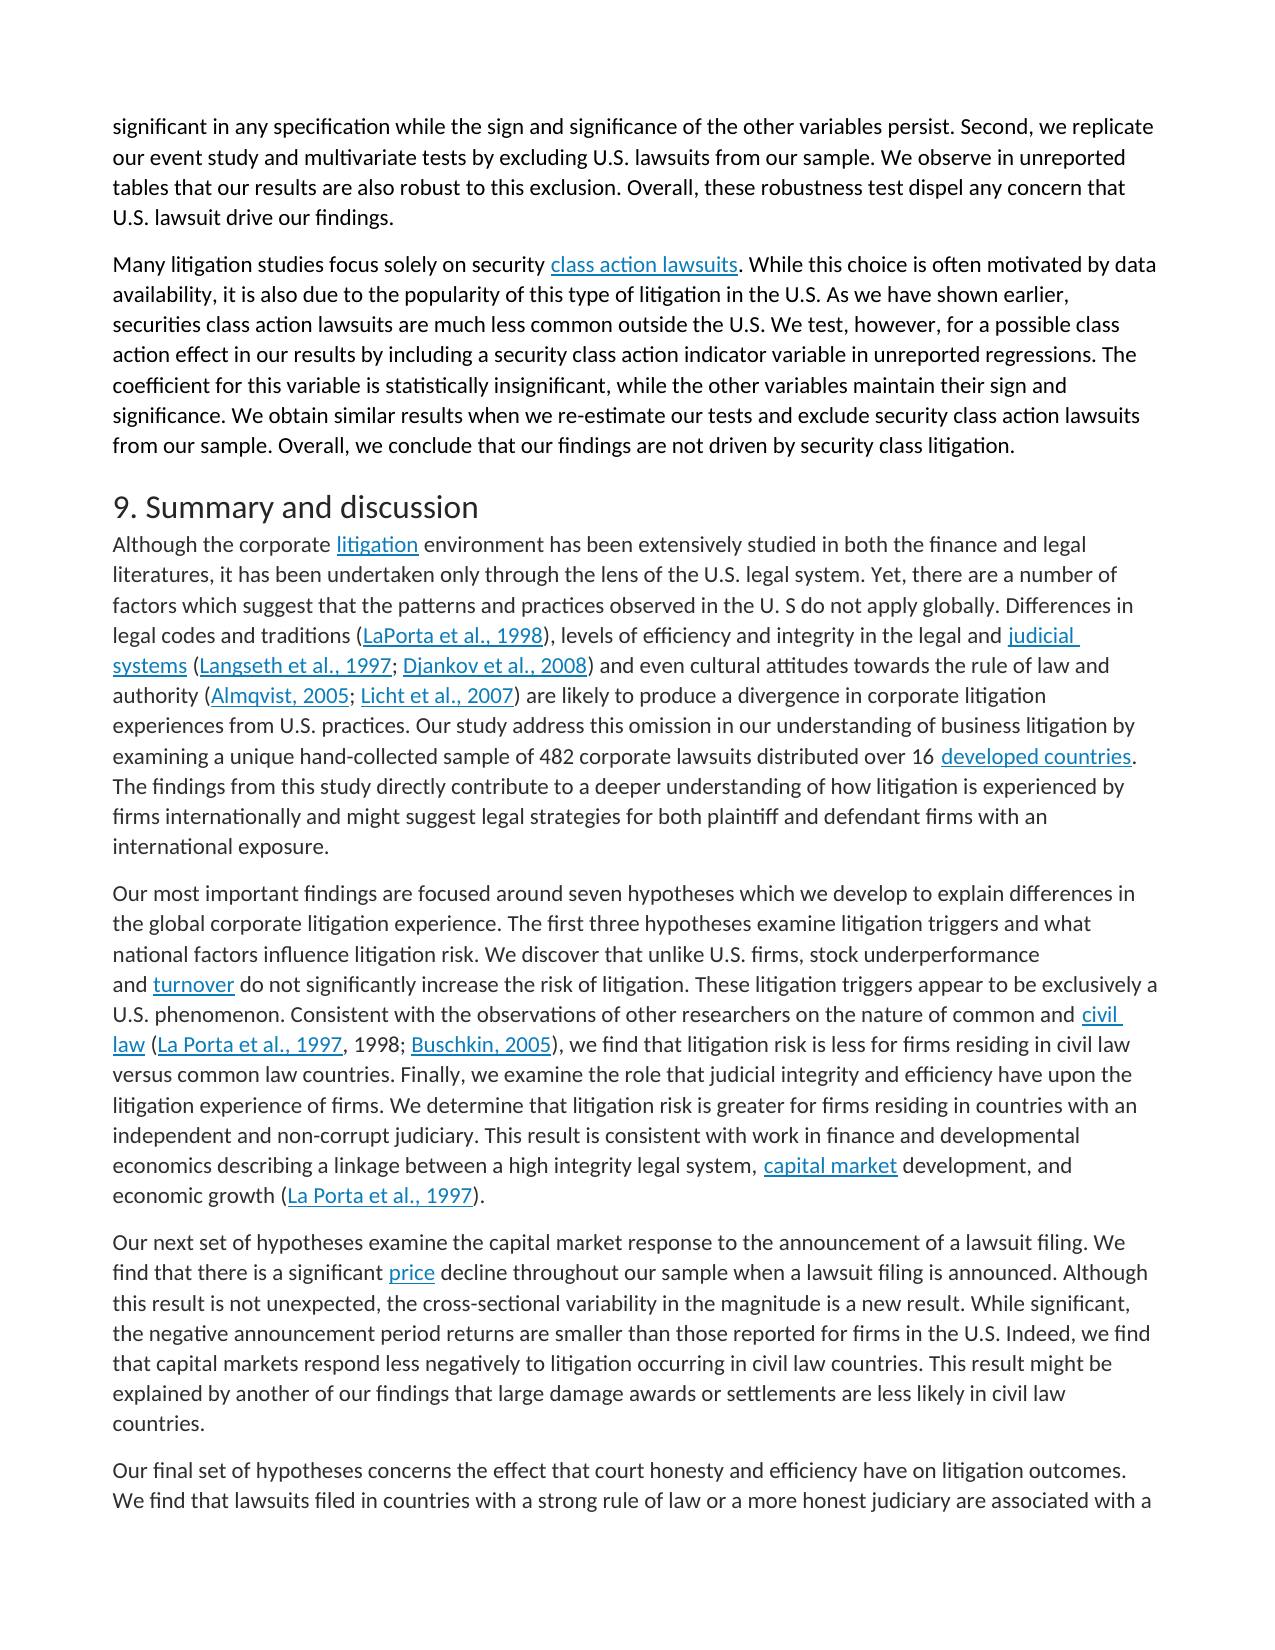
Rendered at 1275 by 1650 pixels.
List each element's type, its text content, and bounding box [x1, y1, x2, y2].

text Many litigation studies focus solely on security class action lawsuits. While this choice is often motivated by data availability, it is also due to the popularity of this type of litigation in the U.S. As we have shown earlier, securities class action lawsuits are much less common outside the U.S. We test, however, for a possible class action effect in our results by including a security class action indicator variable in unreported regressions. The coefficient for this variable is statistically insignificant, while the other variables maintain their sign and significance. We obtain similar results when we re-estimate our tests and exclude security class action lawsuits from our sample. Overall, we conclude that our findings are not driven by security class litigation. [112, 250, 1162, 459]
text Our next set of hypotheses examine the capital market response to the announcement of a lawsuit filing. We find that there is a significant price decline throughout our sample when a lawsuit filing is announced. Although this result is not unexpected, the cross-sectional variability in the magnitude is a new result. While significant, the negative announcement period returns are smaller than those reported for firms in the U.S. Indeed, we find that capital markets respond less negatively to litigation occurring in civil law countries. This result might be explained by another of our findings that large damage awards or settlements are less likely in civil law countries. [112, 1228, 1162, 1438]
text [112, 112, 1162, 231]
text Our most important findings are focused around seven hypotheses which we develop to explain differences in the global corporate litigation experience. The first three hypotheses examine litigation triggers and what national factors influence litigation risk. We discover that unlike U.S. firms, stock underperformance and turnover do not significantly increase the risk of litigation. These litigation triggers appear to be exclusively a U.S. phenomenon. Consistent with the observations of other researchers on the nature of common and civil law (La Porta et al., 1997, 1998; Buschkin, 2005), we find that litigation risk is less for firms residing in civil law versus common law countries. Finally, we examine the role that judicial integrity and efficiency have upon the litigation experience of firms. We determine that litigation risk is greater for firms residing in countries with an independent and non-corrupt judiciary. This result is consistent with work in finance and developmental economics describing a linkage between a high integrity legal system, capital market development, and economic growth (La Porta et al., 1997). [112, 879, 1162, 1209]
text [112, 1456, 1162, 1515]
text Although the corporate litigation environment has been extensively studied in both the finance and legal literatures, it has been undertaken only through the lens of the U.S. legal system. Yet, there are a number of factors which suggest that the patterns and practices observed in the U. S do not apply globally. Differences in legal codes and traditions (LaPorta et al., 1998), levels of efficiency and integrity in the legal and judicial systems (Langseth et al., 1997; Djankov et al., 2008) and even cultural attitudes towards the rule of law and authority (Almqvist, 2005; Licht et al., 2007) are likely to produce a divergence in corporate litigation experiences from U.S. practices. Our study address this omission in our understanding of business litigation by examining a unique hand-collected sample of 482 corporate lawsuits distributed over 16 developed countries. The findings from this study directly contribute to a deeper understanding of how litigation is experienced by firms internationally and might suggest legal strategies for both plaintiff and defendant firms with an international exposure. [112, 530, 1162, 861]
subtitle 9. Summary and discussion [112, 486, 1162, 527]
